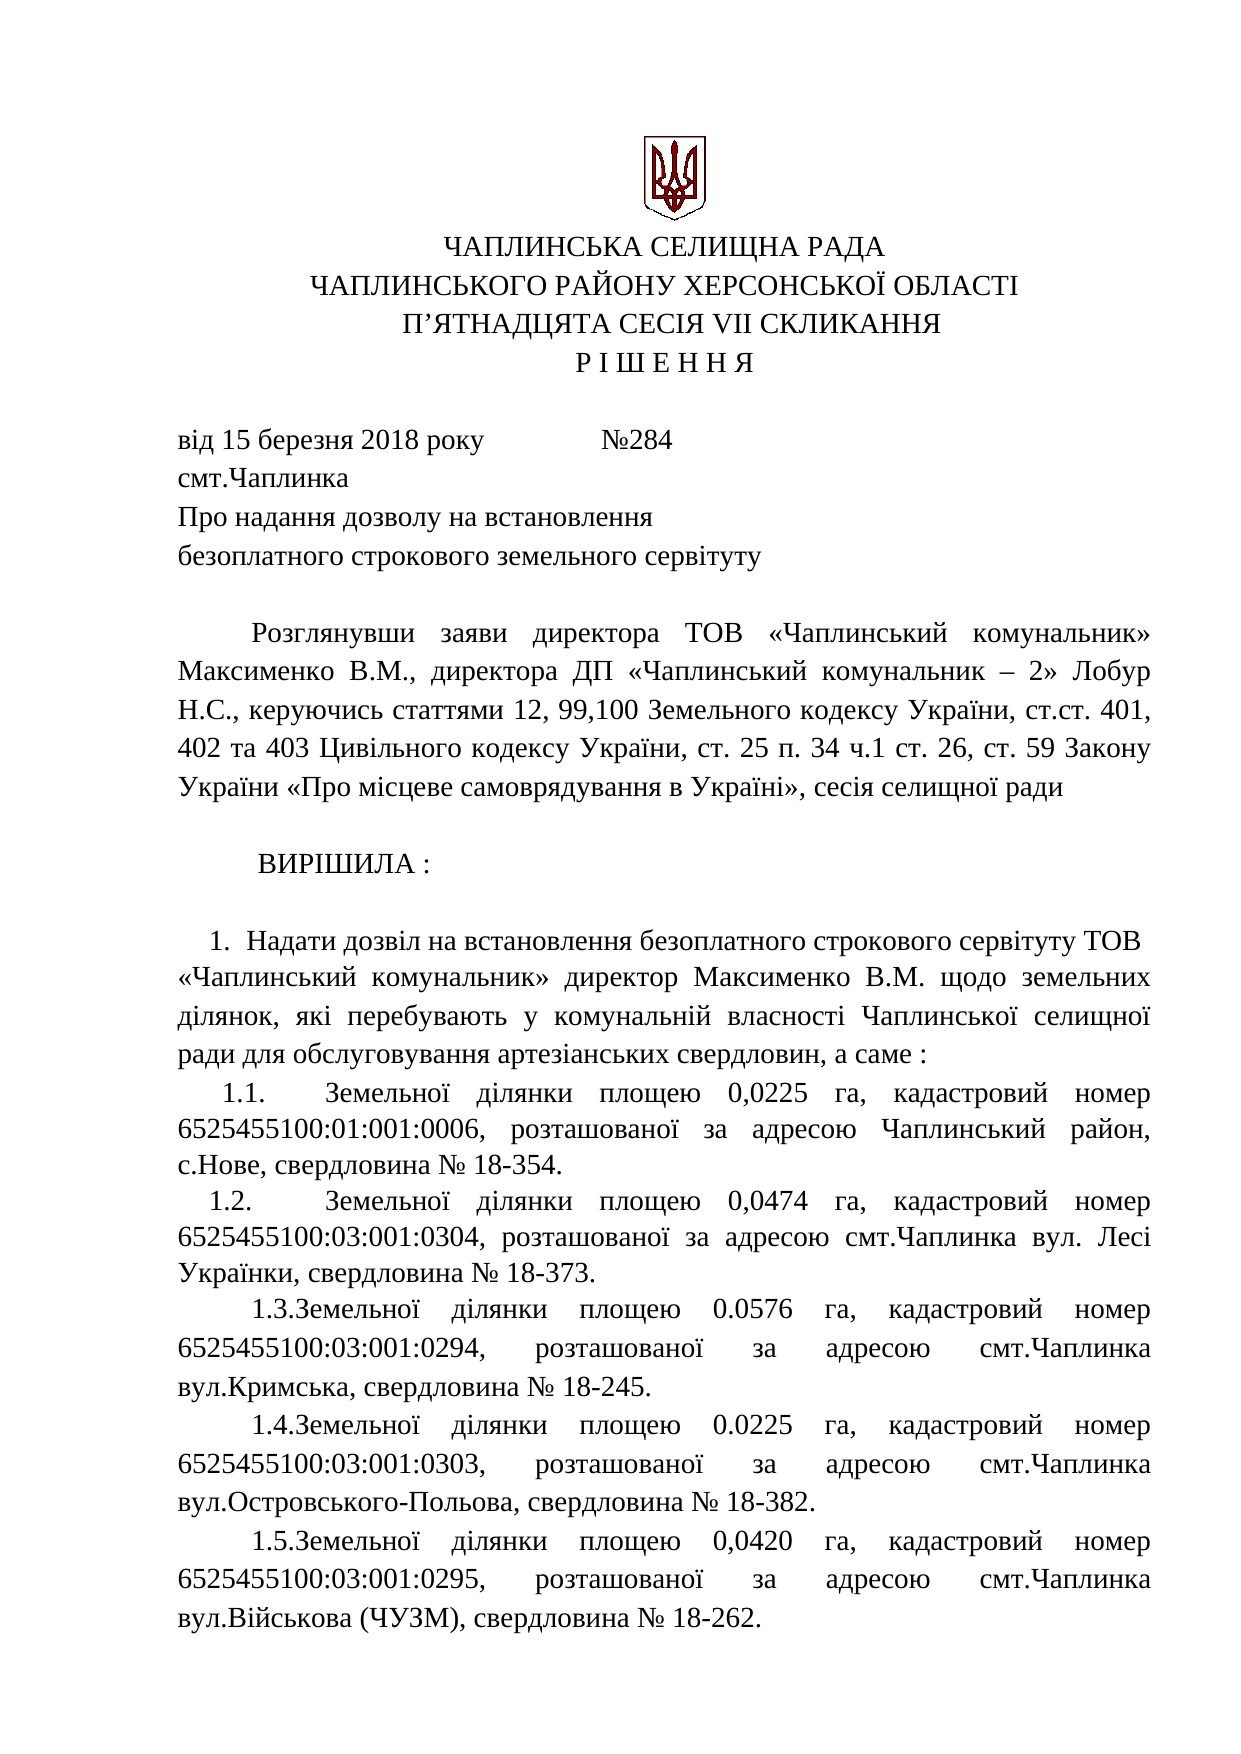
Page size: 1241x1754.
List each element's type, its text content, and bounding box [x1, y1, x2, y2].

list Земельної ділянки площею 0,0225 га, кадастровий номер 6525455100:01:001:0006, розташованої за адресою Чаплинський район, с.Нове, свердловина № 18-354. [177, 1075, 1152, 1181]
text ЧАПЛИНСЬКА СЕЛИЩНА РАДА [177, 118, 1152, 263]
text смт.Чаплинка [177, 461, 1240, 494]
picture [637, 130, 712, 225]
text Р І Ш Е Н Н Я [177, 345, 1152, 378]
text 1.5.Земельної ділянки площею 0,0420 га, кадастровий номер 6525455100:03:001:0295, розташованої за адресою смт.Чаплинка вул.Військова (ЧУЗМ), свердловина № 18-262. [177, 1523, 1152, 1633]
text Розглянувши заяви директора ТОВ «Чаплинський комунальник» Максименко В.М., директора ДП «Чаплинський комунальник – 2» Лобур Н.С., керуючись статтями 12, 99,100 Земельного кодексу України, ст.ст. 401, 402 та 403 Цивільного кодексу України, ст. 25 п. 34 ч.1 ст. 26, ст. 59 Закону України «Про місцеве самоврядування в Україні», сесія селищної ради [177, 615, 1152, 802]
list Земельної ділянки площею 0,0474 га, кадастровий номер 6525455100:03:001:0304, розташованої за адресою смт.Чаплинка вул. Лесі Українки, свердловина № 18-373. [177, 1183, 1152, 1289]
list Надати дозвіл на встановлення безоплатного строкового сервітуту ТОВ [208, 923, 1152, 957]
text Про надання дозволу на встановлення [177, 499, 1152, 533]
text від 15 березня 2018 року №284 [177, 422, 1240, 456]
text П’ЯТНАДЦЯТА СЕСІЯ VІІ СКЛИКАННЯ [177, 306, 1152, 340]
text 1.4.Земельної ділянки площею 0.0225 га, кадастровий номер 6525455100:03:001:0303, розташованої за адресою смт.Чаплинка вул.Островського-Польова, свердловина № 18-382. [177, 1407, 1152, 1518]
text «Чаплинський комунальник» директор Максименко В.М. щодо земельних ділянок, які перебувають у комунальній власності Чаплинської селищної ради для обслуговування артезіанських свердловин, а саме : [177, 959, 1152, 1070]
text безоплатного строкового земельного сервітуту [177, 538, 1152, 571]
text ЧАПЛИНСЬКОГО РАЙОНУ ХЕРСОНСЬКОЇ ОБЛАСТІ [177, 268, 1152, 301]
text 1.3.Земельної ділянки площею 0.0576 га, кадастровий номер 6525455100:03:001:0294, розташованої за адресою смт.Чаплинка вул.Кримська, свердловина № 18-245. [177, 1292, 1152, 1402]
text ВИРІШИЛА : [177, 846, 1152, 879]
